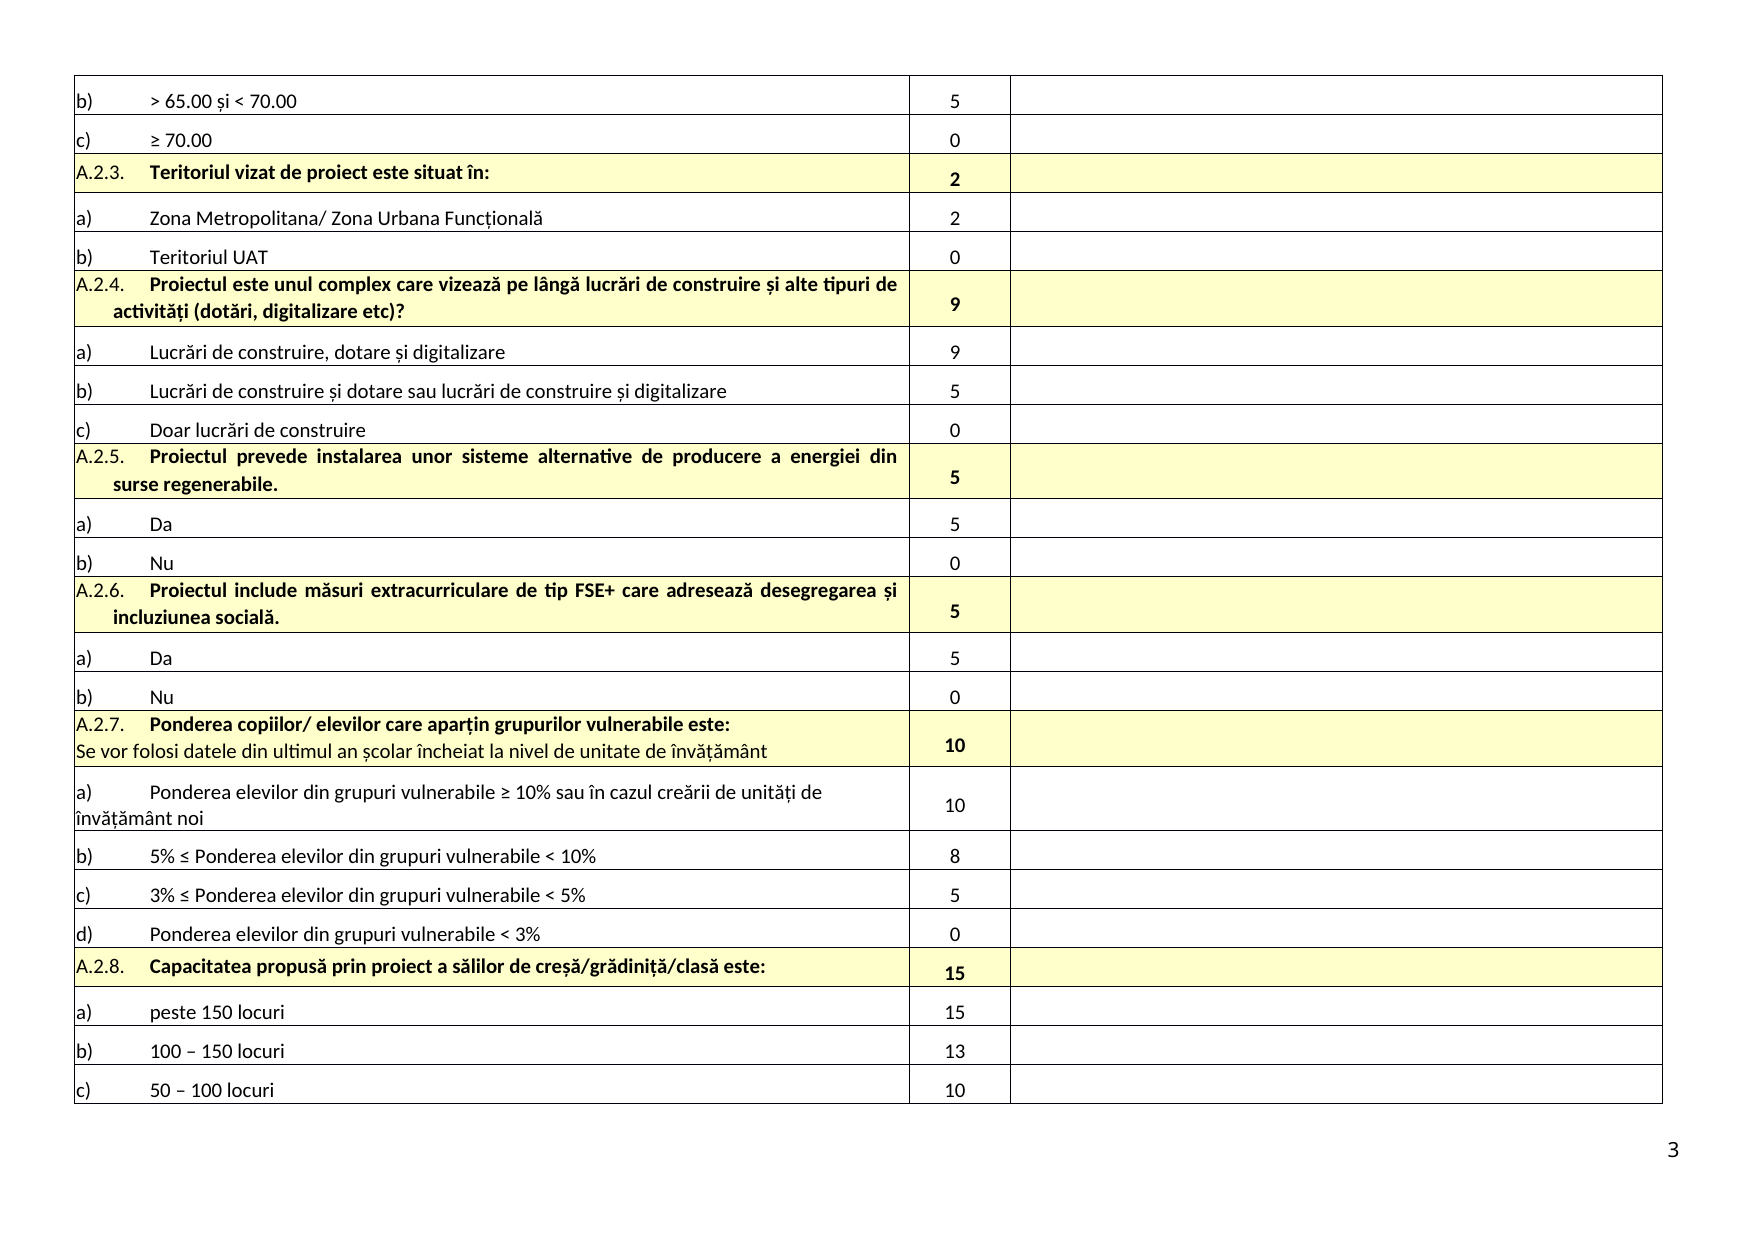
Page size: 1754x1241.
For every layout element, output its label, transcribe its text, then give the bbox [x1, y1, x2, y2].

table_cell a) Lucrări de construire, dotare și digitalizare [75, 327, 909, 364]
table_cell [1011, 1026, 1662, 1064]
table_cell [1011, 271, 1662, 326]
table_cell c) 50 – 100 locuri [75, 1065, 909, 1103]
table_cell b) 100 – 150 locuri [75, 1026, 909, 1064]
table_cell [1011, 76, 1662, 114]
table_cell a) Da [75, 499, 909, 537]
table_cell a) Da [75, 633, 909, 671]
table_cell 0 [910, 115, 1010, 153]
table_cell 5 [910, 499, 1010, 537]
table_cell [1011, 1065, 1662, 1103]
table_cell b) Nu [75, 538, 909, 576]
table_cell b) 5% ≤ Ponderea elevilor din grupuri vulnerabile < 10% [75, 831, 909, 869]
table_cell 0 [910, 538, 1010, 576]
table_cell 10 [910, 767, 1010, 830]
table_cell 5 [910, 870, 1010, 908]
table_cell Proiectul este unul complex care vizează pe lângă lucrări de construire și alte tipuri de activități (dotări, digitalizare etc)? [75, 271, 909, 326]
table_cell 5 [910, 444, 1010, 498]
table_cell 5 [910, 366, 1010, 403]
table_cell [1011, 115, 1662, 153]
table_cell 15 [910, 987, 1010, 1025]
table_cell [1011, 193, 1662, 231]
table_cell 9 [910, 327, 1010, 364]
table_cell [1011, 831, 1662, 869]
table_cell 9 [910, 271, 1010, 326]
table_cell [1011, 870, 1662, 908]
table_cell b) Teritoriul UAT [75, 232, 909, 270]
table_cell 5 [910, 633, 1010, 671]
table_cell 0 [910, 909, 1010, 947]
table_cell c) ≥ 70.00 [75, 115, 909, 153]
table_cell b) Lucrări de construire și dotare sau lucrări de construire și digitalizare [75, 366, 909, 403]
table_cell b) > 65.00 și < 70.00 [75, 76, 909, 114]
table_cell Ponderea copiilor/ elevilor care aparțin grupurilor vulnerabile este: Se vor folosi datele din ultimul an școlar încheiat la nivel de unitate de învățământ [75, 711, 909, 766]
table_cell [1011, 948, 1662, 986]
table_cell [1011, 405, 1662, 442]
table_cell 2 [910, 193, 1010, 231]
table_cell [1011, 711, 1662, 766]
table_cell 10 [910, 1065, 1010, 1103]
table_cell 0 [910, 405, 1010, 442]
table_cell [1011, 538, 1662, 576]
table_cell 0 [910, 672, 1010, 710]
table_cell [1011, 327, 1662, 364]
table_cell c) 3% ≤ Ponderea elevilor din grupuri vulnerabile < 5% [75, 870, 909, 908]
table_cell 10 [910, 711, 1010, 766]
table_cell b) Nu [75, 672, 909, 710]
table_cell Proiectul include măsuri extracurriculare de tip FSE+ care adresează desegregarea și incluziunea socială. [75, 577, 909, 632]
table_cell [1011, 577, 1662, 632]
table_cell a) peste 150 locuri [75, 987, 909, 1025]
table_cell [1011, 444, 1662, 498]
table_cell [1011, 154, 1662, 192]
table_cell a) Ponderea elevilor din grupuri vulnerabile ≥ 10% sau în cazul creării de unități de învățământ noi [75, 767, 909, 830]
table_cell [1011, 909, 1662, 947]
table_cell 0 [910, 232, 1010, 270]
table_cell 2 [910, 154, 1010, 192]
table_cell Proiectul prevede instalarea unor sisteme alternative de producere a energiei din surse regenerabile. [75, 444, 909, 498]
table_cell 15 [910, 948, 1010, 986]
table_cell [1011, 232, 1662, 270]
table_cell c) Doar lucrări de construire [75, 405, 909, 442]
table_cell 5 [910, 577, 1010, 632]
table_cell Teritoriul vizat de proiect este situat în: [75, 154, 909, 192]
table_cell a) Zona Metropolitana/ Zona Urbana Funcțională [75, 193, 909, 231]
table_cell [1011, 987, 1662, 1025]
table_cell 5 [910, 76, 1010, 114]
table_cell [1011, 767, 1662, 830]
table_cell d) Ponderea elevilor din grupuri vulnerabile < 3% [75, 909, 909, 947]
table_cell 8 [910, 831, 1010, 869]
table_cell 13 [910, 1026, 1010, 1064]
table_cell [1011, 499, 1662, 537]
table_cell Capacitatea propusă prin proiect a sălilor de creșă/grădiniță/clasă este: [75, 948, 909, 986]
table_cell [1011, 366, 1662, 403]
table_cell [1011, 672, 1662, 710]
table_cell [1011, 633, 1662, 671]
